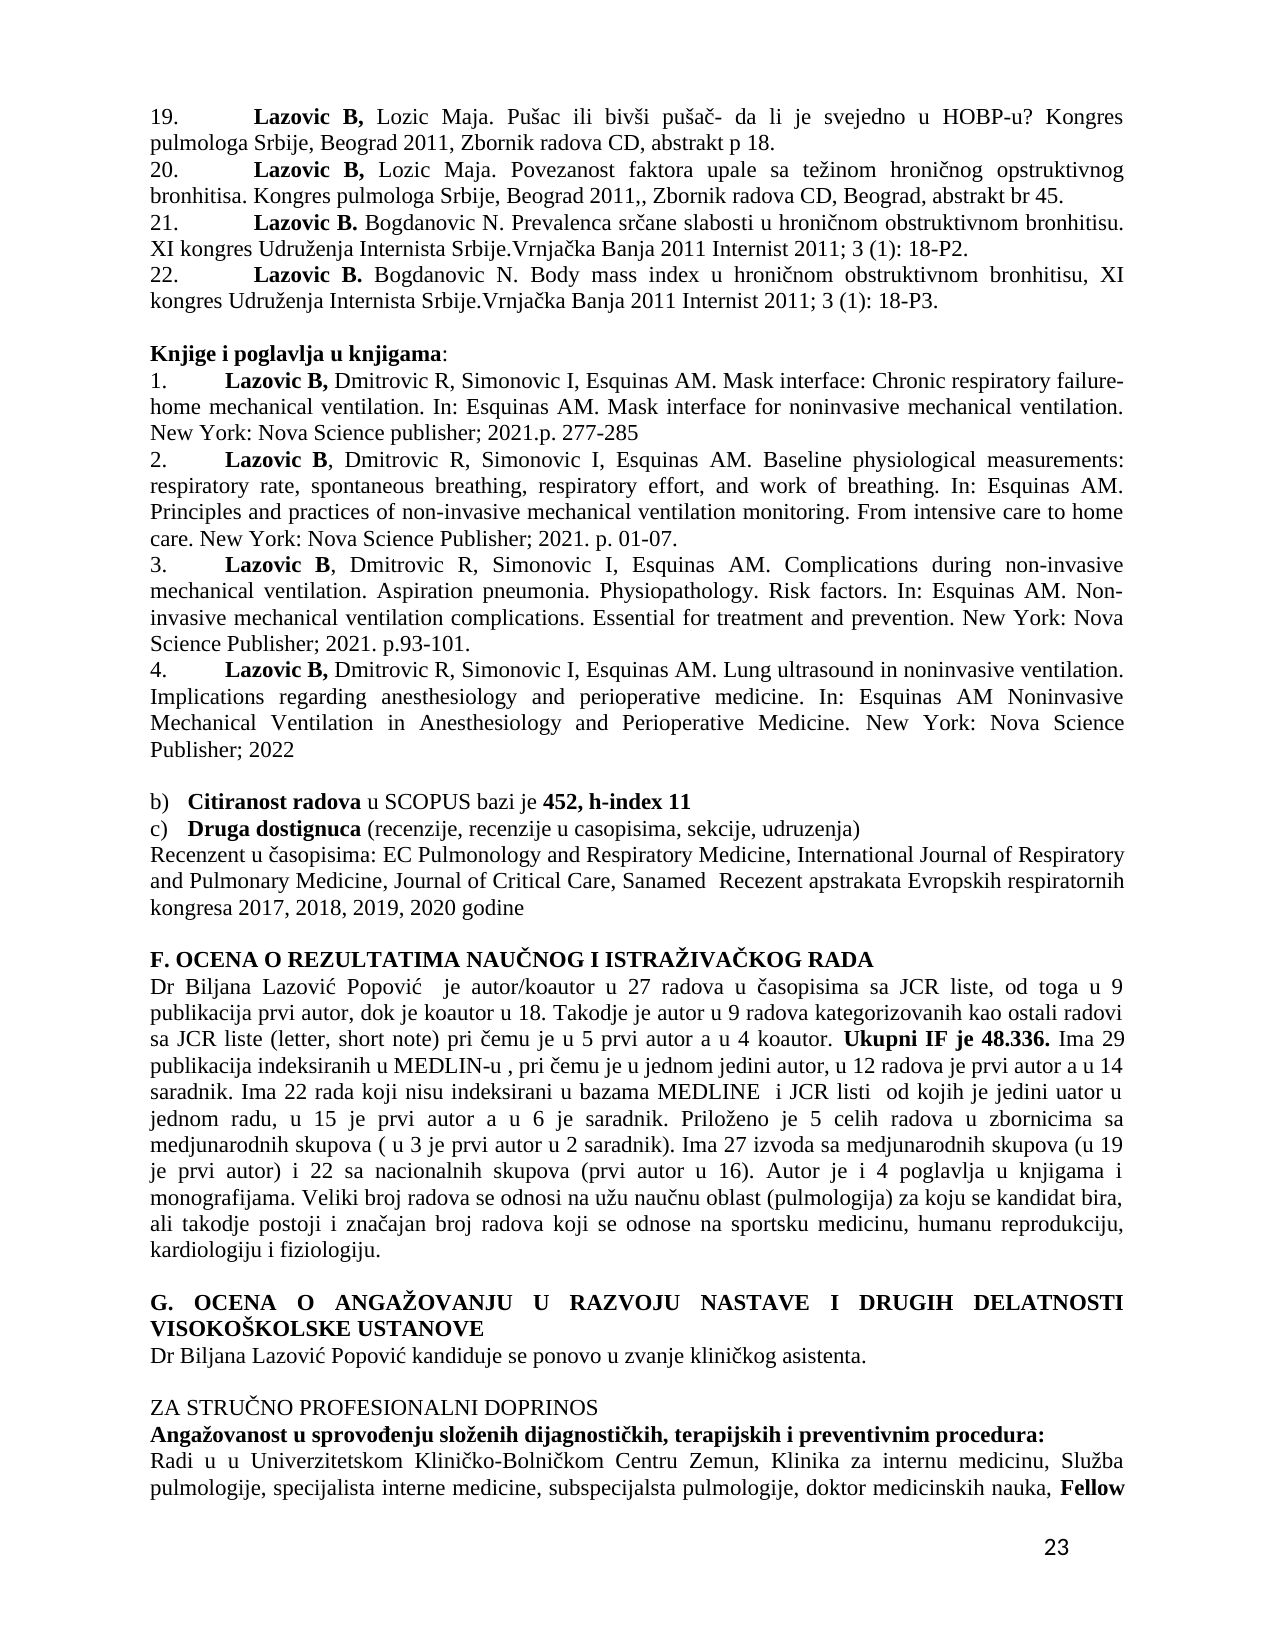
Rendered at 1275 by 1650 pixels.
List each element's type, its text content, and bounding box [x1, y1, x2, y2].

text F. OCENA O REZULTATIMA NAUČNOG I ISTRAŽIVAČKOG RADA [150, 946, 1125, 973]
text G. OCENA O ANGAŽOVANJU U RAZVOJU NASTAVE I DRUGIH DELATNOSTI VISOKOŠKOLSKE USTANOVE [150, 1289, 1125, 1342]
list Lazovic B, Dmitrovic R, Simonovic I, Esquinas AM. Mask interface: Chronic respiratory failure-home mechanical ventilation. In: Esquinas AM. Mask interface for noninvasive mechanical ventilation. New York: Nova Science publisher; 2021.p. 277-285 [150, 367, 1125, 446]
list Lazovic B, Dmitrovic R, Simonovic I, Esquinas AM. Baseline physiological measurements: respiratory rate, spontaneous breathing, respiratory effort, and work of breathing. In: Esquinas AM. Principles and practices of non-invasive mechanical ventilation monitoring. From intensive care to home care. New York: Nova Science Publisher; 2021. p. 01-07. [150, 446, 1125, 551]
list Citiranost radova u SCOPUS bazi je 452, h-index 11 [150, 788, 1125, 815]
list Lazovic B, Dmitrovic R, Simonovic I, Esquinas AM. Lung ultrasound in noninvasive ventilation. Implications regarding anesthesiology and perioperative medicine. In: Esquinas AM Noninvasive Mechanical Ventilation in Anesthesiology and Perioperative Medicine. New York: Nova Science Publisher; 2022 [150, 709, 1125, 762]
text Dr Biljana Lazović Popović je autor/koautor u 27 radova u časopisima sa JCR liste, od toga u 9 publikacija prvi autor, dok je koautor u 18. Takodje je autor u 9 radova kategorizovanih kao ostali radovi sa JCR liste (letter, short note) pri čemu je u 5 prvi autor a u 4 koautor. Ukupni IF je 48.336. Ima 29 publikacija indeksiranih u MEDLIN-u , pri čemu je u jednom jedini autor, u 12 radova je prvi autor a u 14 saradnik. Ima 22 rada koji nisu indeksirani u bazama MEDLINE i JCR listi od kojih je jedini uator u jednom radu, u 15 je prvi autor a u 6 je saradnik. Priloženo je 5 celih radova u zbornicima sa medjunarodnih skupova ( u 3 je prvi autor u 2 saradnik). Ima 27 izvoda sa medjunarodnih skupova (u 19 je prvi autor) i 22 sa nacionalnih skupova (prvi autor u 16). Autor je i 4 poglavlja u knjigama i monografijama. Veliki broj radova se odnosi na užu naučnu oblast (pulmologija) za koju se kandidat bira, ali takodje postoji i značajan broj radova koji se odnose na sportsku medicinu, humanu reprodukciju, kardiologiju i fiziologiju. [150, 973, 1125, 1263]
text ZA STRUČNO PROFESIONALNI DOPRINOS [150, 1394, 1125, 1421]
list Lazovic B, Lozic Maja. Povezanost faktora upale sa težinom hroničnog opstruktivnog bronhitisa. Kongres pulmologa Srbije, Beograd 2011,, Zbornik radova CD, Beograd, abstrakt br 45. [150, 156, 1125, 208]
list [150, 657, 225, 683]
list Lazovic B, Dmitrovic R, Simonovic I, Esquinas AM. Complications during non-invasive mechanical ventilation. Aspiration pneumonia. Physiopathology. Risk factors. In: Esquinas AM. Non-invasive mechanical ventilation complications. Essential for treatment and prevention. New York: Nova Science Publisher; 2021. p.93-101. [150, 551, 1125, 657]
text Dr Biljana Lazović Popović kandiduje se ponovo u zvanje kliničkog asistenta. [150, 1342, 1125, 1368]
list Lazovic B, Lozic Maja. Pušac ili bivši pušač- da li je svejedno u HOBP-u? Kongres pulmologa Srbije, Beograd 2011, Zbornik radova CD, abstrakt p 18. [150, 103, 1125, 156]
list Druga dostignuca (recenzije, recenzije u casopisima, sekcije, udruzenja) [150, 815, 1125, 841]
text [150, 1447, 1125, 1500]
text Angažovanost u sprovođenju složenih dijagnostičkih, terapijskih i preventivnim procedura: [150, 1421, 1125, 1447]
text Knjige i poglavlja u knjigama: [150, 340, 1125, 367]
list Lazovic B. Bogdanovic N. Body mass index u hroničnom obstruktivnom bronhitisu, XI kongres Udruženja Internista Srbije.Vrnjačka Banja 2011 Internist 2011; 3 (1): 18-P3. [150, 261, 1125, 314]
list Lazovic B. Bogdanovic N. Prevalenca srčane slabosti u hroničnom obstruktivnom bronhitisu. XI kongres Udruženja Internista Srbije.Vrnjačka Banja 2011 Internist 2011; 3 (1): 18-P2. [150, 208, 1125, 261]
text Recenzent u časopisima: EC Pulmonology and Respiratory Medicine, International Journal of Respiratory and Pulmonary Medicine, Journal of Critical Care, Sanamed Recezent apstrakata Evropskih respiratornih kongresa 2017, 2018, 2019, 2020 godine [150, 841, 1125, 920]
